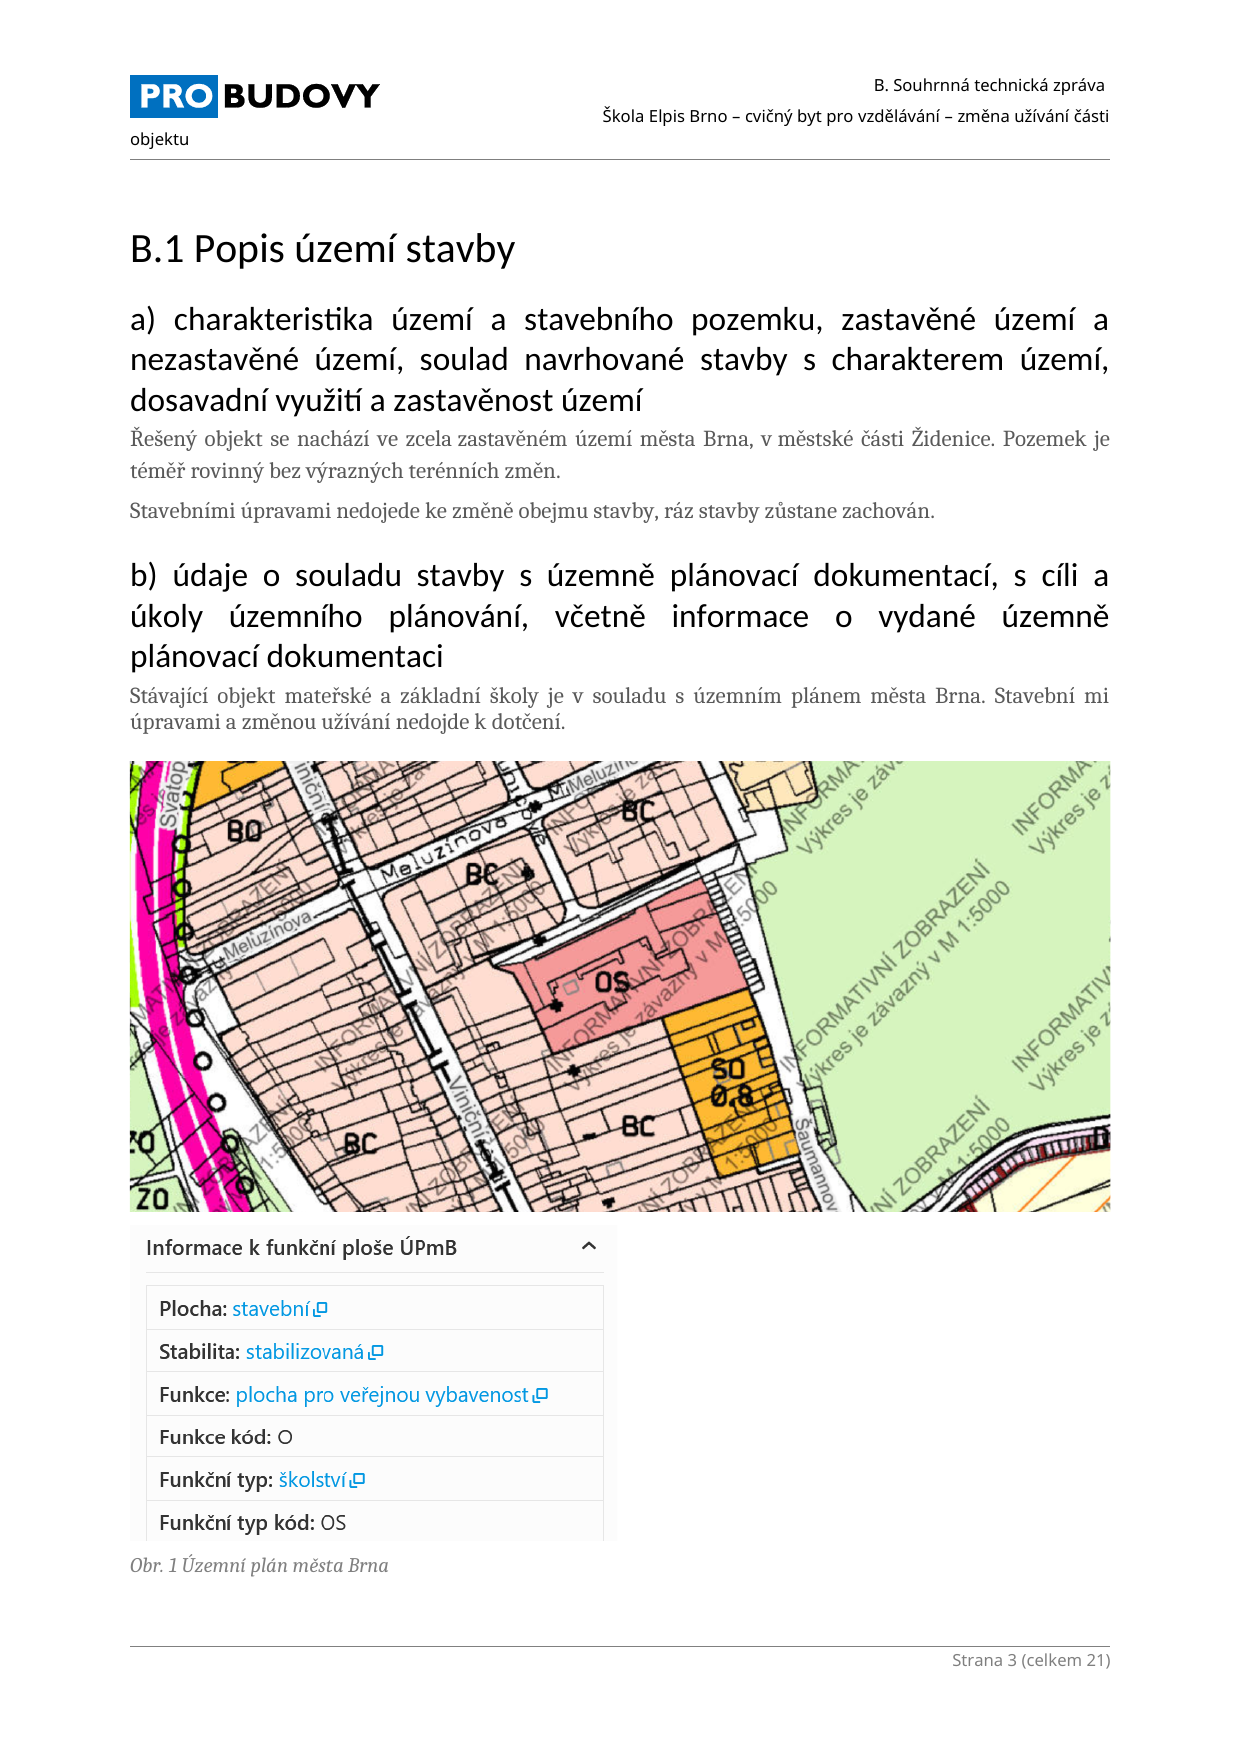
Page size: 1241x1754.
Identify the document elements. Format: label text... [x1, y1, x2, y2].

text Stávající objekt mateřské a základní školy je v souladu s územním plánem města Brna. Stavební mi úpravami a změnou užívání nedojde k dotčení. [130, 682, 1110, 735]
picture [129, 1225, 618, 1541]
picture [129, 761, 1111, 1212]
text Obr. 1 Územní plán města Brna [130, 1554, 1110, 1578]
text b) údaje o souladu stavby s územně plánovací dokumentací, s cíli a úkoly územního plánování, včetně informace o vydané územně plánovací dokumentaci [130, 554, 1110, 676]
text Řešený objekt se nachází ve zcela zastavěném území města Brna, v městské části Židenice. Pozemek je téměř rovinný bez výrazných terénních změn. [130, 426, 1110, 484]
text a) charakteristika území a stavebního pozemku, zastavěné území a nezastavěné území, soulad navrhované stavby s charakterem území, dosavadní využití a zastavěnost území [130, 298, 1110, 420]
text B.1 Popis území stavby [130, 222, 1110, 273]
text Stavebními úpravami nedojede ke změně obejmu stavby, ráz stavby zůstane zachován. [130, 497, 1110, 524]
